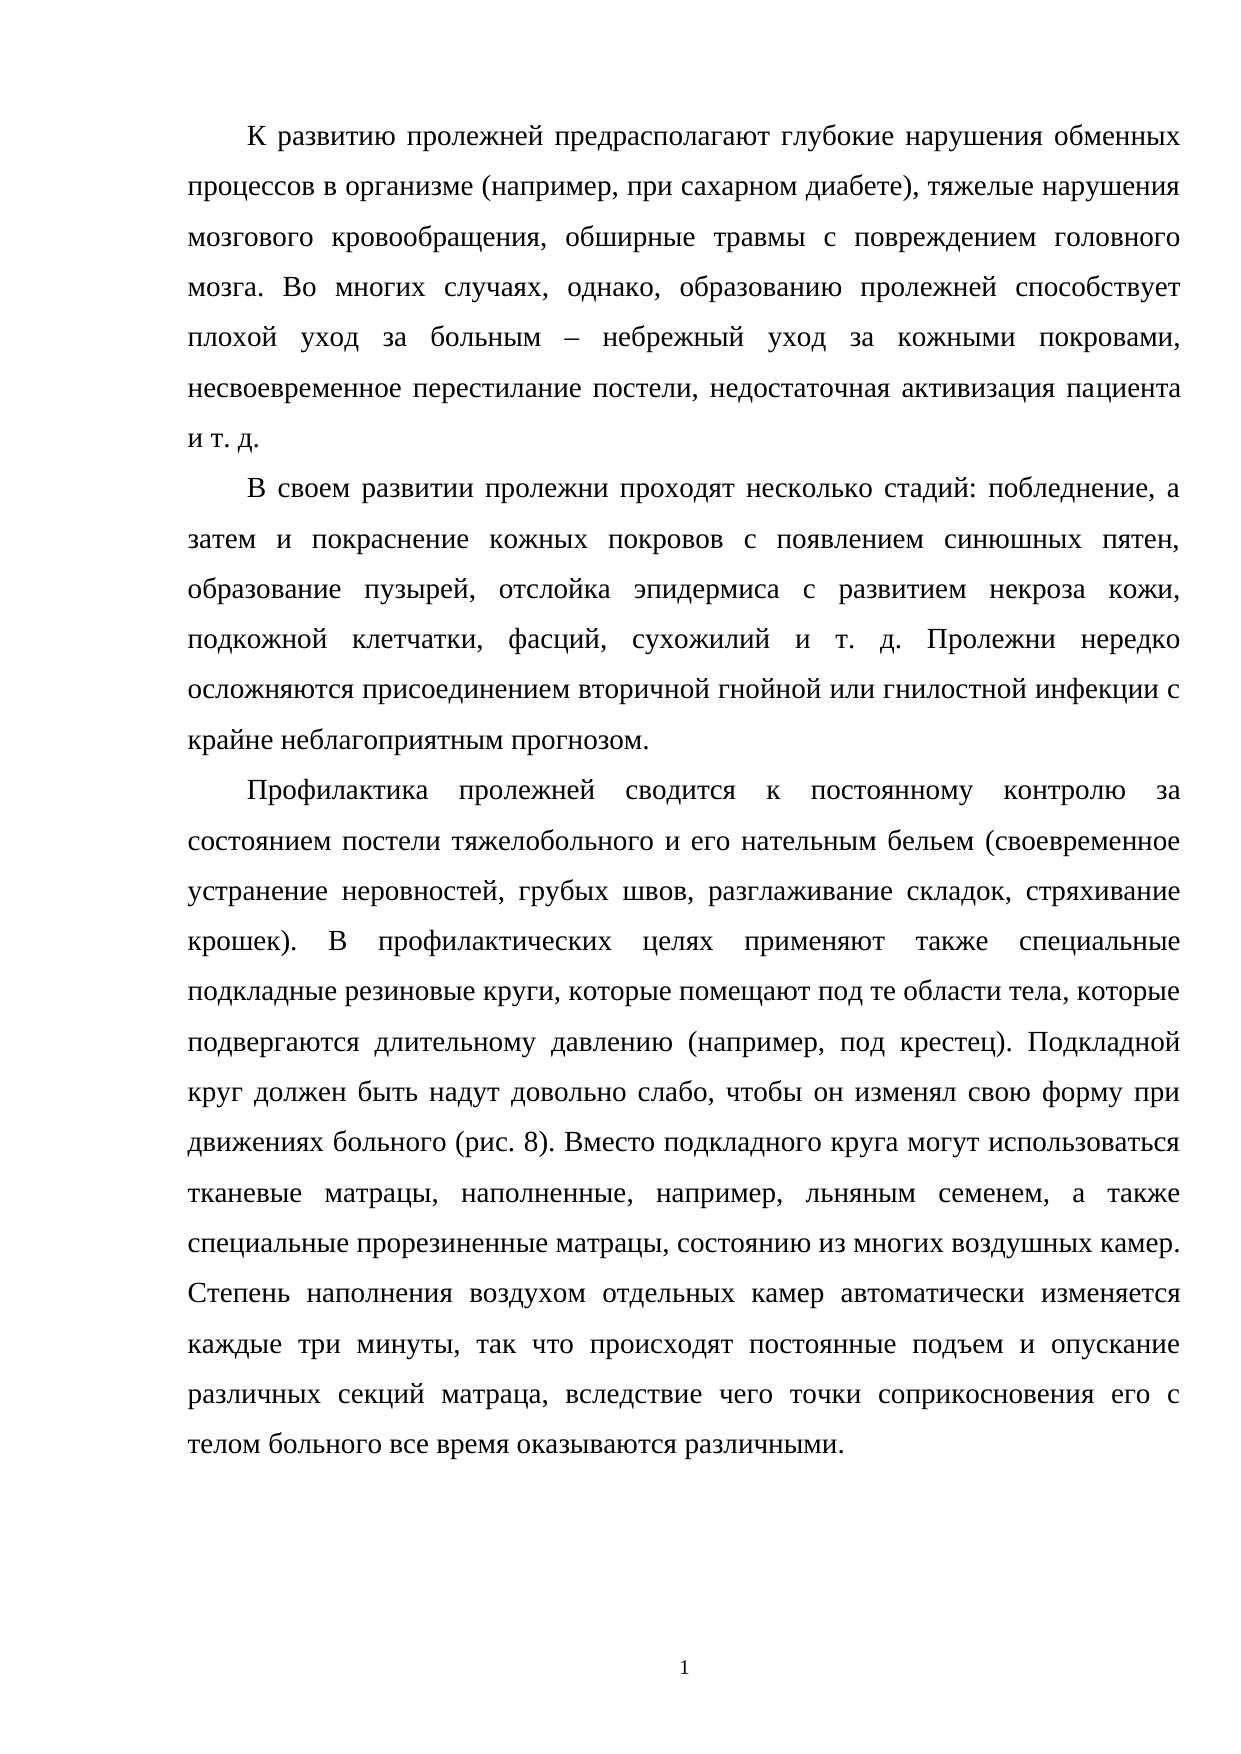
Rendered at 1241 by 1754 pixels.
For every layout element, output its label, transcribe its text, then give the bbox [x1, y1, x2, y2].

text Профилактика пролежней сводится к постоянному контролю за состоянием постели тяжелобольного и его нательным бельем (своевременное устранение неровностей, грубых швов, разглаживание складок, стряхивание крошек). В профилактических целях применяют также специальные подкладные резиновые круги, которые помещают под те области тела, которые подвергаются длительному давлению (например, под крестец). Подкладной круг должен быть надут довольно слабо, чтобы он изменял свою форму при движениях больного (рис. 8). Вместо подкладного круга могут использоваться тканевые матрацы, наполненные, например, льняным семенем, а также специальные прорезиненные матрацы, состоянию из многих воздушных камер. Степень наполнения воздухом отдельных камер автоматически изменяется каждые три минуты, так что происходят постоянные подъем и опускание различных секций матраца, вследствие чего точки соприкосновения его с телом больного все время оказываются различными. [187, 772, 1181, 1460]
text К развитию пролежней предрасполагают глубокие нарушения обменных процессов в организме (например, при сахарном диабете), тяжелые нарушения мозгового кровообращения, обширные травмы с повреждением головного мозга. Во многих случаях, однако, образованию пролежней способствует плохой уход за больным – небрежный уход за кожными покровами, несвоевременное перестилание постели, недостаточная активизация пациента и т. д. [187, 118, 1181, 454]
text В своем развитии пролежни проходят несколько стадий: побледнение, а затем и покраснение кожных покровов с появлением синюшных пятен, образование пузырей, отслойка эпидермиса с развитием некроза кожи, подкожной клетчатки, фасций, сухожилий и т. д. Пролежни нередко осложняются присоединением вторичной гнойной или гнилостной инфекции с крайне неблагоприятным прогнозом. [187, 470, 1181, 756]
